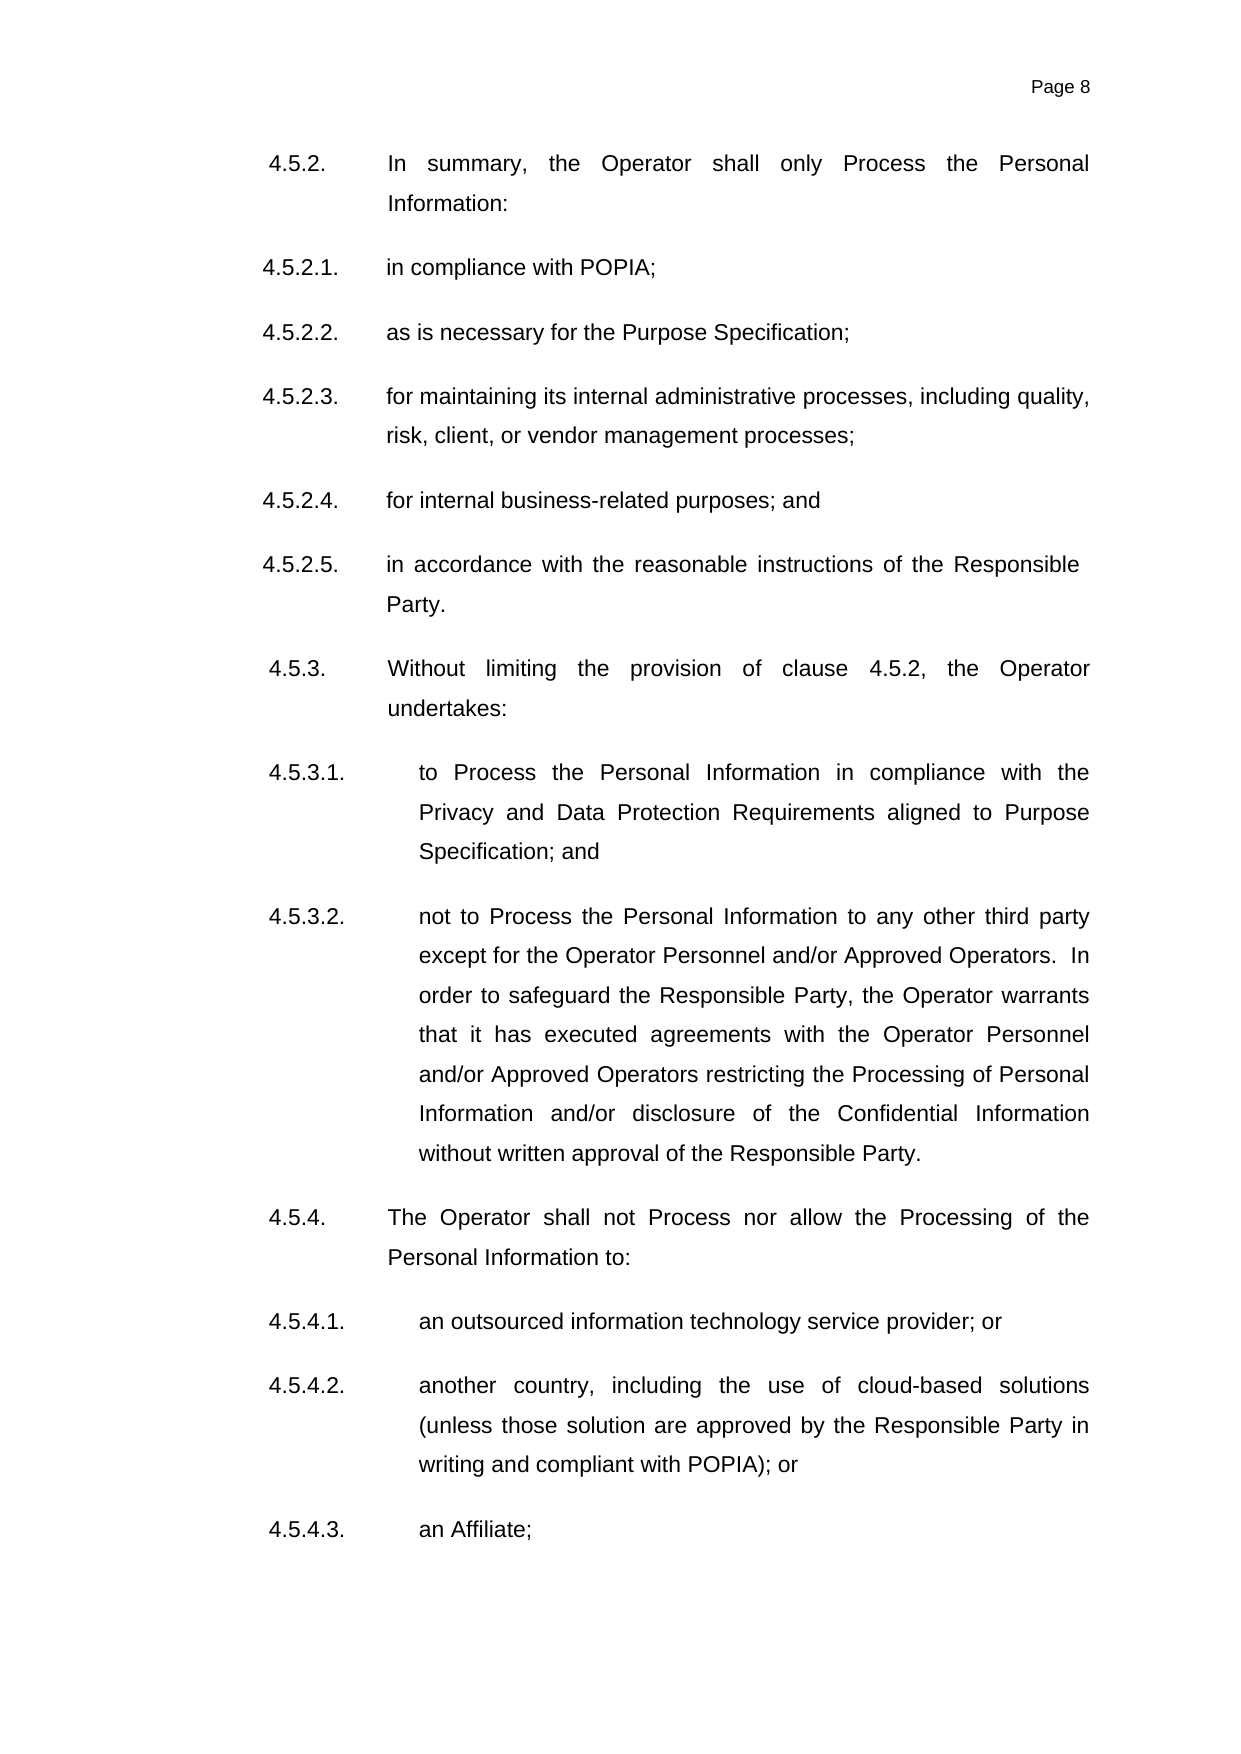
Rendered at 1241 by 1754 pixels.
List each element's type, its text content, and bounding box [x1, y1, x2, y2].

list Without limiting the provision of clause 4.5.2, the Operator undertakes: [269, 655, 1090, 721]
list as is necessary for the Purpose Specification; [262, 318, 1090, 345]
list in compliance with POPIA; [262, 254, 1090, 280]
list in accordance with the reasonable instructions of the Responsible Party. [262, 551, 1090, 617]
list for maintaining its internal administrative processes, including quality, risk, client, or vendor management processes; [262, 383, 1090, 449]
list to Process the Personal Information in compliance with the Privacy and Data Protection Requirements aligned to Purpose Specification; and [269, 759, 1090, 864]
list In summary, the Operator shall only Process the Personal Information: [269, 150, 1090, 216]
list not to Process the Personal Information to any other third party except for the Operator Personnel and/or Approved Operators. In order to safeguard the Responsible Party, the Operator warrants that it has executed agreements with the Operator Personnel and/or Approved Operators restricting the Processing of Personal Information and/or disclosure of the Confidential Information without written approval of the Responsible Party. [269, 903, 1090, 1166]
list for internal business-related purposes; and [262, 487, 1090, 513]
list another country, including the use of cloud-based solutions (unless those solution are approved by the Responsible Party in writing and compliant with POPIA); or [269, 1372, 1090, 1478]
list an outsourced information technology service provider; or [269, 1308, 1090, 1334]
list an Affiliate; [269, 1516, 1090, 1542]
list The Operator shall not Process nor allow the Processing of the Personal Information to: [269, 1204, 1090, 1270]
